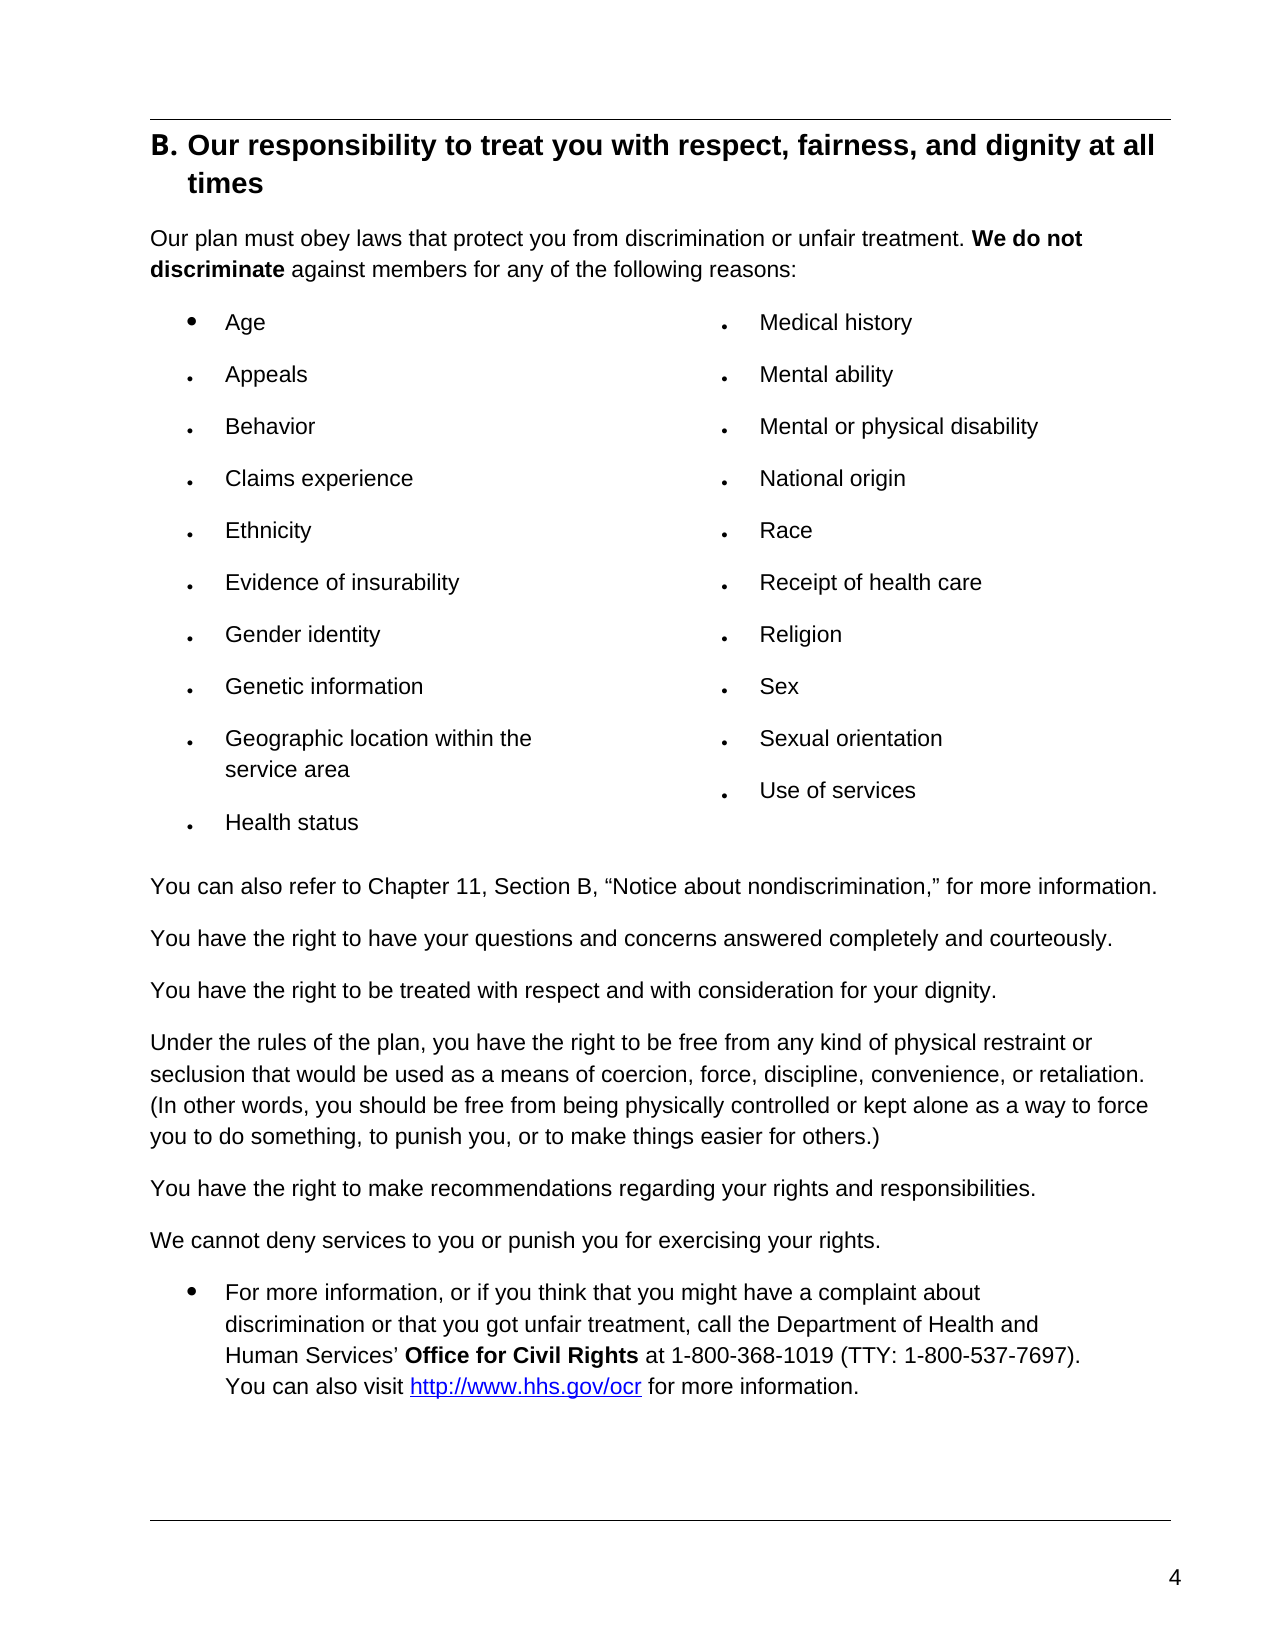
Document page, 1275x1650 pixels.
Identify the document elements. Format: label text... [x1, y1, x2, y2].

list Genetic information [187, 669, 562, 701]
list Age [187, 305, 562, 336]
subtitle Our responsibility to treat you with respect, fairness, and dignity at all times [150, 120, 1171, 201]
text You have the right to be treated with respect and with consideration for your dignity. [150, 974, 1171, 1005]
list Evidence of insurability [187, 565, 562, 597]
list Sex [722, 669, 1096, 701]
list For more information, or if you think that you might have a complaint about discrimination or that you got unfair treatment, call the Department of Health and Human Services’ Office for Civil Rights at 1-800-368-1019 (TTY: 1-800-537-7697). You can also visit http://www.hhs.gov/ocr for more information. [187, 1276, 1096, 1401]
list National origin [722, 461, 1096, 492]
list Gender identity [187, 617, 562, 649]
list Sexual orientation [722, 722, 1096, 753]
text Our plan must obey laws that protect you from discrimination or unfair treatment. We do not discriminate against members for any of the following reasons: [150, 222, 1171, 284]
list Religion [722, 617, 1096, 649]
text We cannot deny services to you or punish you for exercising your rights. [150, 1224, 1171, 1255]
list Use of services [722, 774, 1096, 805]
list Behavior [187, 409, 562, 440]
text You have the right to have your questions and concerns answered completely and courteously. [150, 922, 1171, 953]
list Medical history [722, 305, 1096, 336]
list Receipt of health care [722, 565, 1096, 597]
text Under the rules of the plan, you have the right to be free from any kind of physical restraint or seclusion that would be used as a means of coercion, force, discipline, convenience, or retaliation. (In other words, you should be free from being physically controlled or kept alone as a way to force you to do something, to punish you, or to make things easier for others.) [150, 1026, 1171, 1151]
text You can also refer to Chapter 11, Section B, “Notice about nondiscrimination,” for more information. [150, 869, 1171, 901]
list Mental or physical disability [722, 409, 1096, 440]
list Claims experience [187, 461, 562, 492]
list Race [722, 513, 1096, 544]
list Ethnicity [187, 513, 562, 544]
list Appeals [187, 357, 562, 388]
list Health status [187, 805, 562, 836]
text You have the right to make recommendations regarding your rights and responsibilities. [150, 1172, 1171, 1203]
list Mental ability [722, 357, 1096, 388]
list Geographic location within the service area [187, 722, 562, 784]
